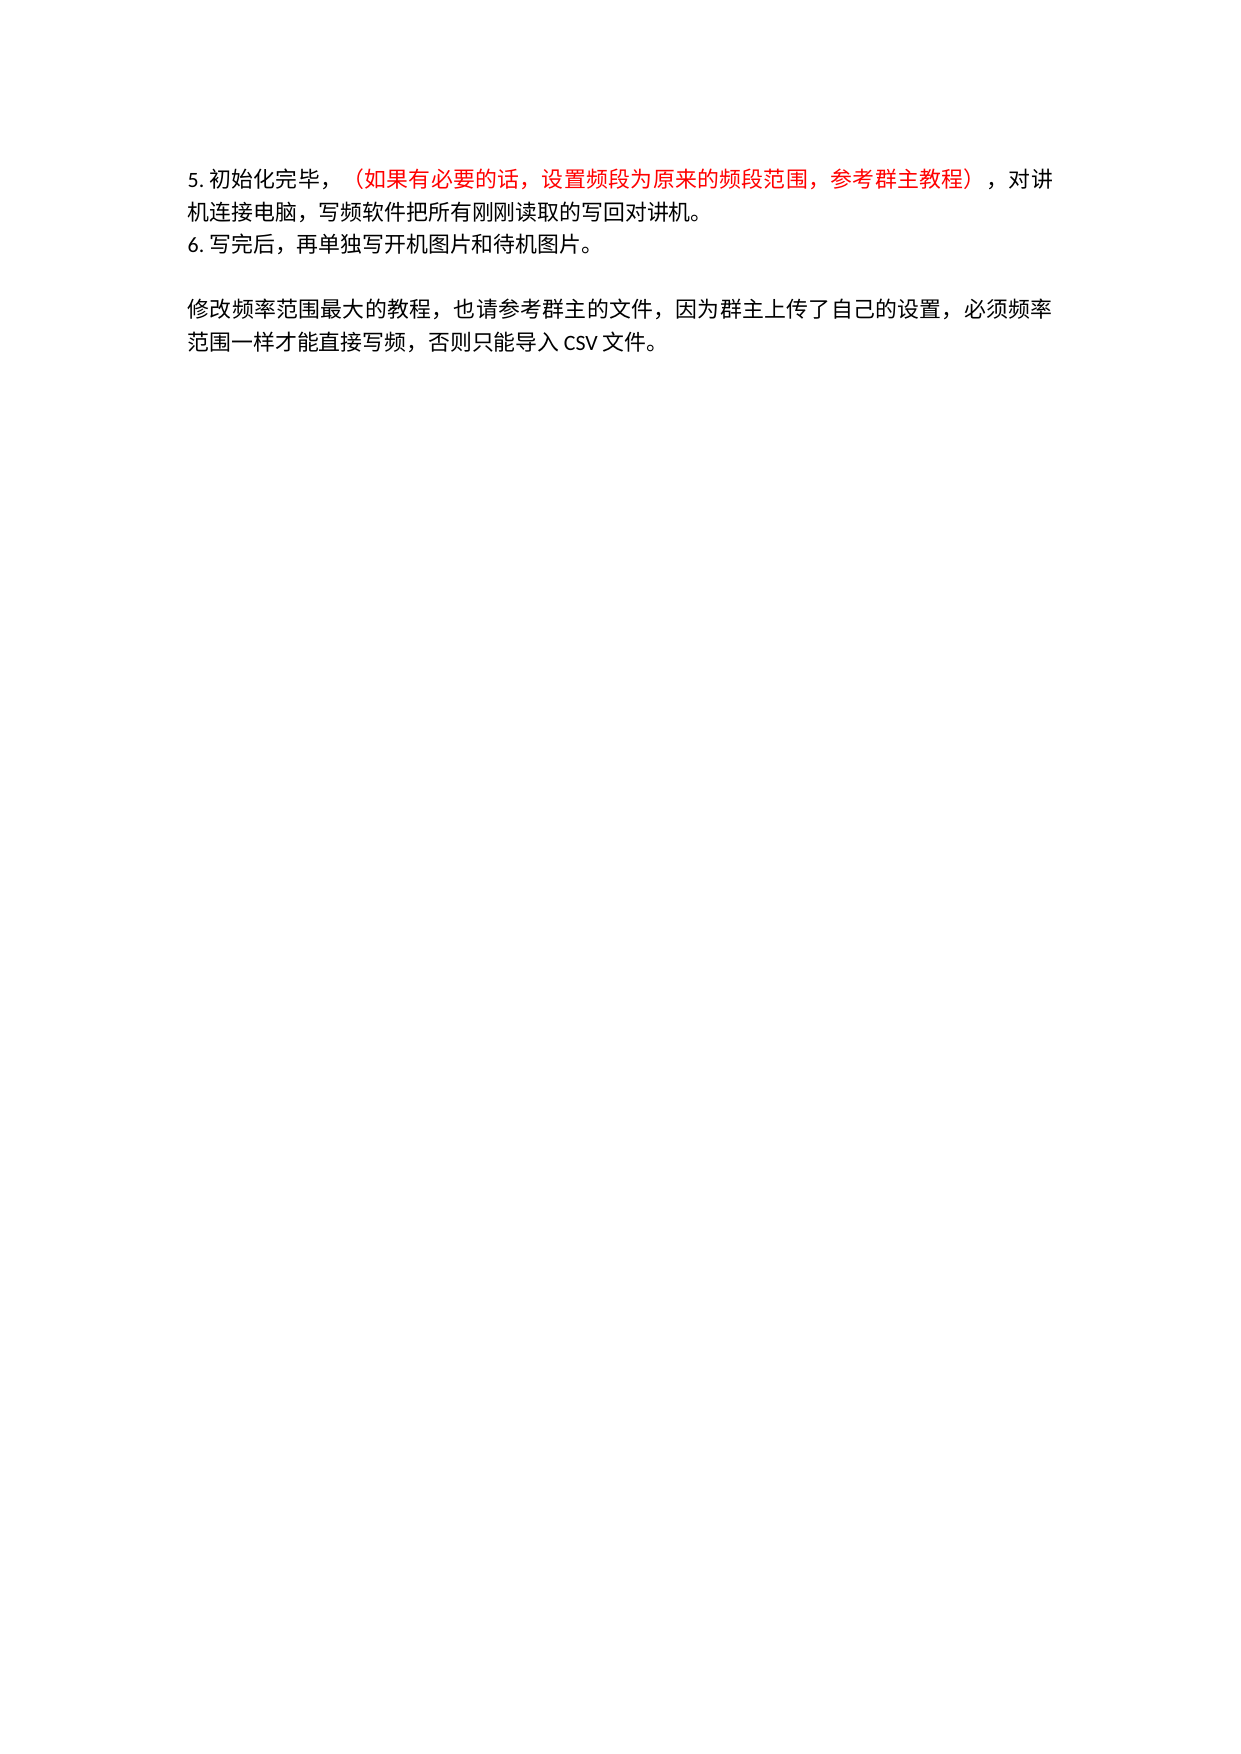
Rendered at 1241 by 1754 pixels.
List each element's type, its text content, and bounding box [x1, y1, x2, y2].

list 写完后，再单独写开机图片和待机图片。 [187, 227, 1053, 259]
list 初始化完毕，（如果有必要的话，设置频段为原来的频段范围，参考群主教程），对讲机连接电脑，写频软件把所有刚刚读取的写回对讲机。 [187, 162, 1053, 227]
text 修改频率范围最大的教程，也请参考群主的文件，因为群主上传了自己的设置，必须频率范围一样才能直接写频，否则只能导入CSV文件。 [187, 292, 1053, 357]
